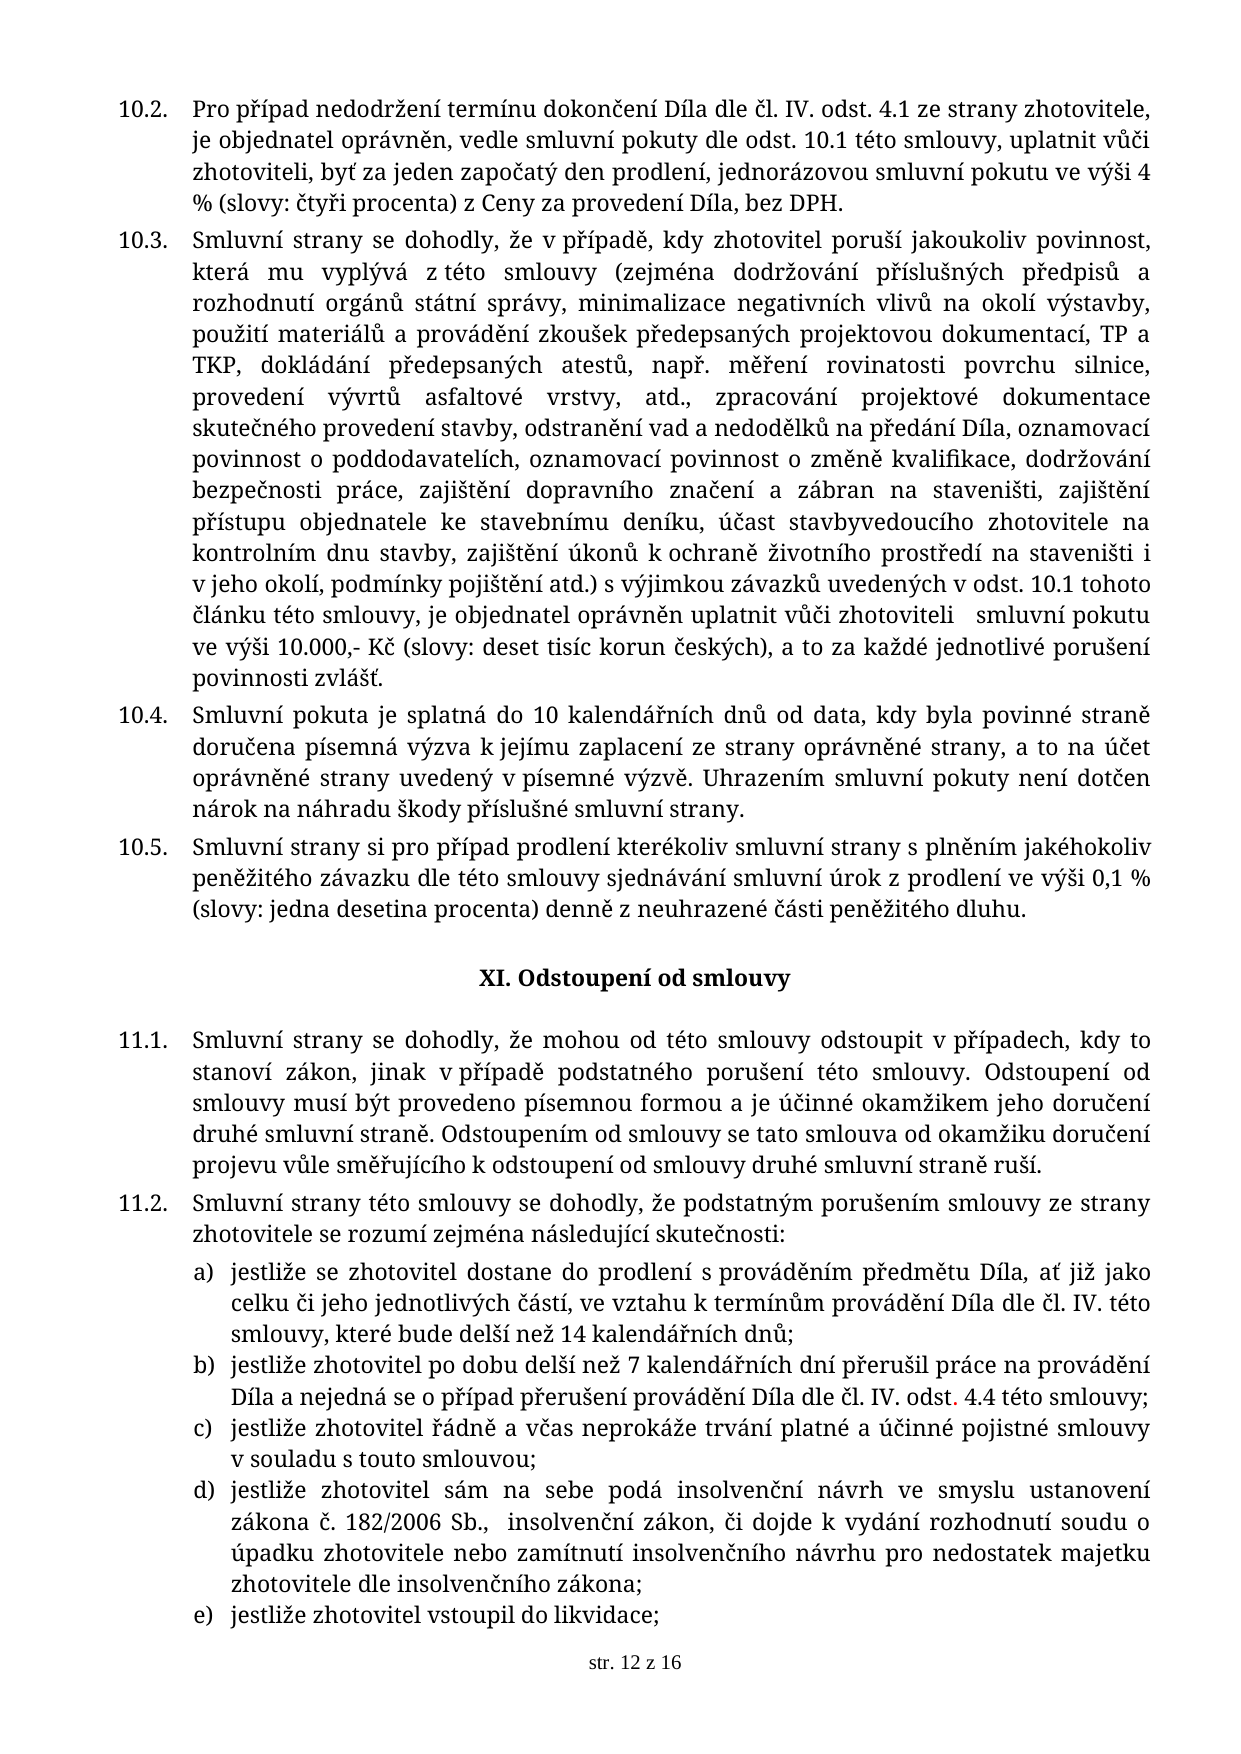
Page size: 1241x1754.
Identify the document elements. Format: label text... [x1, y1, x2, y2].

list Smluvní strany této smlouvy se dohodly, že podstatným porušením smlouvy ze strany zhotovitele se rozumí zejména následující skutečnosti: [118, 1187, 1152, 1249]
list Smluvní strany se dohodly, že mohou od této smlouvy odstoupit v případech, kdy to stanoví zákon, jinak v případě podstatného porušení této smlouvy. Odstoupení od smlouvy musí být provedeno písemnou formou a je účinné okamžikem jeho doručení druhé smluvní straně. Odstoupením od smlouvy se tato smlouva od okamžiku doručení projevu vůle směřujícího k odstoupení od smlouvy druhé smluvní straně ruší. [118, 1024, 1152, 1180]
list Smluvní strany se dohodly, že v případě, kdy zhotovitel poruší jakoukoliv povinnost, která mu vyplývá z této smlouvy (zejména dodržování příslušných předpisů a rozhodnutí orgánů státní správy, minimalizace negativních vlivů na okolí výstavby, použití materiálů a provádění zkoušek předepsaných projektovou dokumentací, TP a TKP, dokládání předepsaných atestů, např. měření rovinatosti povrchu silnice, provedení vývrtů asfaltové vrstvy, atd., zpracování projektové dokumentace skutečného provedení stavby, odstranění vad a nedodělků na předání Díla, oznamovací povinnost o poddodavatelích, oznamovací povinnost o změně kvalifikace, dodržování bezpečnosti práce, zajištění dopravního značení a zábran na staveništi, zajištění přístupu objednatele ke stavebnímu deníku, účast stavbyvedoucího zhotovitele na kontrolním dnu stavby, zajištění úkonů k ochraně životního prostředí na staveništi i v jeho okolí, podmínky pojištění atd.) s výjimkou závazků uvedených v odst. 10.1 tohoto článku této smlouvy, je objednatel oprávněn uplatnit vůči zhotoviteli smluvní pokutu ve výši 10.000,- Kč (slovy: deset tisíc korun českých), a to za každé jednotlivé porušení povinnosti zvlášť. [118, 224, 1152, 693]
text XI. Odstoupení od smlouvy [118, 962, 1152, 993]
list jestliže zhotovitel po dobu delší než 7 kalendářních dní přerušil práce na provádění Díla a nejedná se o případ přerušení provádění Díla dle čl. IV. odst. 4.4 této smlouvy; [193, 1349, 1152, 1412]
list Smluvní pokuta je splatná do 10 kalendářních dnů od data, kdy byla povinné straně doručena písemná výzva k jejímu zaplacení ze strany oprávněné strany, a to na účet oprávněné strany uvedený v písemné výzvě. Uhrazením smluvní pokuty není dotčen nárok na náhradu škody příslušné smluvní strany. [118, 699, 1152, 824]
list Smluvní strany si pro případ prodlení kterékoliv smluvní strany s plněním jakéhokoliv peněžitého závazku dle této smlouvy sjednávání smluvní úrok z prodlení ve výši 0,1 % (slovy: jedna desetina procenta) denně z neuhrazené části peněžitého dluhu. [118, 830, 1152, 924]
list jestliže se zhotovitel dostane do prodlení s prováděním předmětu Díla, ať již jako celku či jeho jednotlivých částí, ve vztahu k termínům provádění Díla dle čl. IV. této smlouvy, které bude delší než 14 kalendářních dnů; [193, 1255, 1152, 1349]
list jestliže zhotovitel vstoupil do likvidace; [193, 1599, 1152, 1630]
list Pro případ nedodržení termínu dokončení Díla dle čl. IV. odst. 4.1 ze strany zhotovitele, je objednatel oprávněn, vedle smluvní pokuty dle odst. 10.1 této smlouvy, uplatnit vůči zhotoviteli, byť za jeden započatý den prodlení, jednorázovou smluvní pokutu ve výši 4 % (slovy: čtyři procenta) z Ceny za provedení Díla, bez DPH. [118, 93, 1152, 218]
list jestliže zhotovitel řádně a včas neprokáže trvání platné a účinné pojistné smlouvy v souladu s touto smlouvou; [193, 1412, 1152, 1474]
list jestliže zhotovitel sám na sebe podá insolvenční návrh ve smyslu ustanovení zákona č. 182/2006 Sb., insolvenční zákon, či dojde k vydání rozhodnutí soudu o úpadku zhotovitele nebo zamítnutí insolvenčního návrhu pro nedostatek majetku zhotovitele dle insolvenčního zákona; [193, 1474, 1152, 1599]
